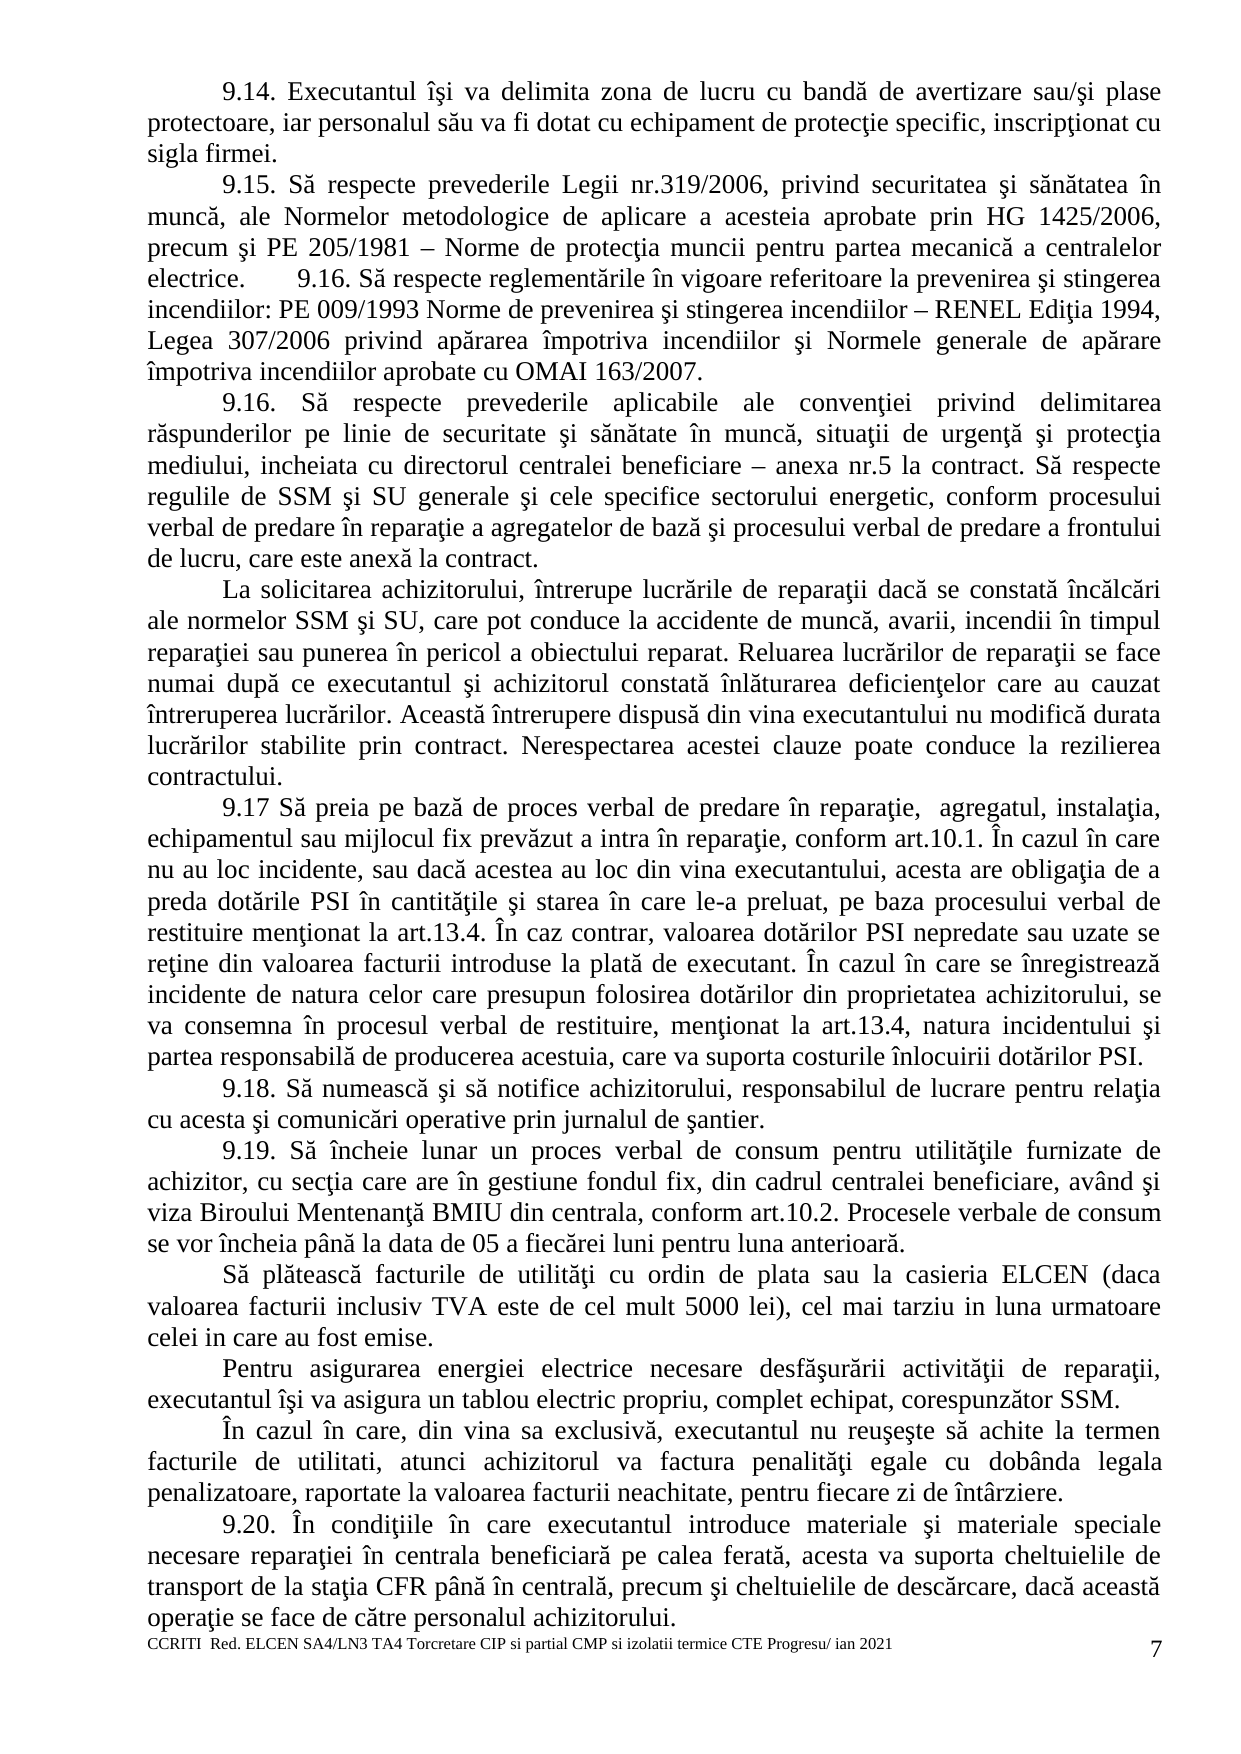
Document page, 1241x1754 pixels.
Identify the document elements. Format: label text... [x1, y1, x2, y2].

text 9.19. Să încheie lunar un proces verbal de consum pentru utilităţile furnizate de achizitor, cu secţia care are în gestiune fondul fix, din cadrul centralei beneficiare, având şi viza Biroului Mentenanţă BMIU din centrala, conform art.10.2. Procesele verbale de consum se vor încheia până la data de 05 a fiecărei luni pentru luna anterioară. [147, 1134, 1162, 1258]
text Pentru asigurarea energiei electrice necesare desfăşurării activităţii de reparaţii, executantul îşi va asigura un tablou electric propriu, complet echipat, corespunzător SSM. [147, 1352, 1162, 1414]
text 9.16. Să respecte prevederile aplicabile ale convenţiei privind delimitarea răspunderilor pe linie de securitate şi sănătate în muncă, situaţii de urgenţă şi protecţia mediului, incheiata cu directorul centralei beneficiare – anexa nr.5 la contract. Să respecte regulile de SSM şi SU generale şi cele specifice sectorului energetic, conform procesului verbal de predare în reparaţie a agregatelor de bază şi procesului verbal de predare a frontului de lucru, care este anexă la contract. [147, 386, 1162, 573]
text Să plătească facturile de utilităţi cu ordin de plata sau la casieria ELCEN (daca valoarea facturii inclusiv TVA este de cel mult 5000 lei), cel mai tarziu in luna urmatoare celei in care au fost emise. [147, 1258, 1162, 1352]
text În cazul în care, din vina sa exclusivă, executantul nu reuşeşte să achite la termen facturile de utilitati, atunci achizitorul va factura penalităţi egale cu dobânda legala penalizatoare, raportate la valoarea facturii neachitate, pentru fiecare zi de întârziere. [147, 1414, 1162, 1508]
text 9.20. În condiţiile în care executantul introduce materiale şi materiale speciale necesare reparaţiei în centrala beneficiară pe calea ferată, acesta va suporta cheltuielile de transport de la staţia CFR până în centrală, precum şi cheltuielile de descărcare, dacă această operaţie se face de către personalul achizitorului. [147, 1508, 1162, 1632]
text 9.15. Să respecte prevederile Legii nr.319/2006, privind securitatea şi sănătatea în muncă, ale Normelor metodologice de aplicare a acesteia aprobate prin HG 1425/2006, precum şi PE 205/1981 – Norme de protecţia muncii pentru partea mecanică a centralelor electrice. 9.16. Să respecte reglementările în vigoare referitoare la prevenirea şi stingerea incendiilor: PE 009/1993 Norme de prevenirea şi stingerea incendiilor – RENEL Ediţia 1994, Legea 307/2006 privind apărarea împotriva incendiilor şi Normele generale de apărare împotriva incendiilor aprobate cu OMAI 163/2007. [147, 168, 1162, 386]
text 9.17 Să preia pe bază de proces verbal de predare în reparaţie, agregatul, instalaţia, echipamentul sau mijlocul fix prevăzut a intra în reparaţie, conform art.10.1. În cazul în care nu au loc incidente, sau dacă acestea au loc din vina executantului, acesta are obligaţia de a preda dotările PSI în cantităţile şi starea în care le-a preluat, pe baza procesului verbal de restituire menţionat la art.13.4. În caz contrar, valoarea dotărilor PSI nepredate sau uzate se reţine din valoarea facturii introduse la plată de executant. În cazul în care se înregistrează incidente de natura celor care presupun folosirea dotărilor din proprietatea achizitorului, se va consemna în procesul verbal de restituire, menţionat la art.13.4, natura incidentului şi partea responsabilă de producerea acestuia, care va suporta costurile înlocuirii dotărilor PSI. [147, 791, 1162, 1072]
text 9.18. Să numească şi să notifice achizitorului, responsabilul de lucrare pentru relaţia cu acesta şi comunicări operative prin jurnalul de şantier. [147, 1072, 1162, 1134]
text La solicitarea achizitorului, întrerupe lucrările de reparaţii dacă se constată încălcări ale normelor SSM şi SU, care pot conduce la accidente de muncă, avarii, incendii în timpul reparaţiei sau punerea în pericol a obiectului reparat. Reluarea lucrărilor de reparaţii se face numai după ce executantul şi achizitorul constată înlăturarea deficienţelor care au cauzat întreruperea lucrărilor. Această întrerupere dispusă din vina executantului nu modifică durata lucrărilor stabilite prin contract. Nerespectarea acestei clauze poate conduce la rezilierea contractului. [147, 573, 1162, 791]
text 9.14. Executantul îşi va delimita zona de lucru cu bandă de avertizare sau/şi plase protectoare, iar personalul său va fi dotat cu echipament de protecţie specific, inscripţionat cu sigla firmei. [147, 75, 1162, 168]
